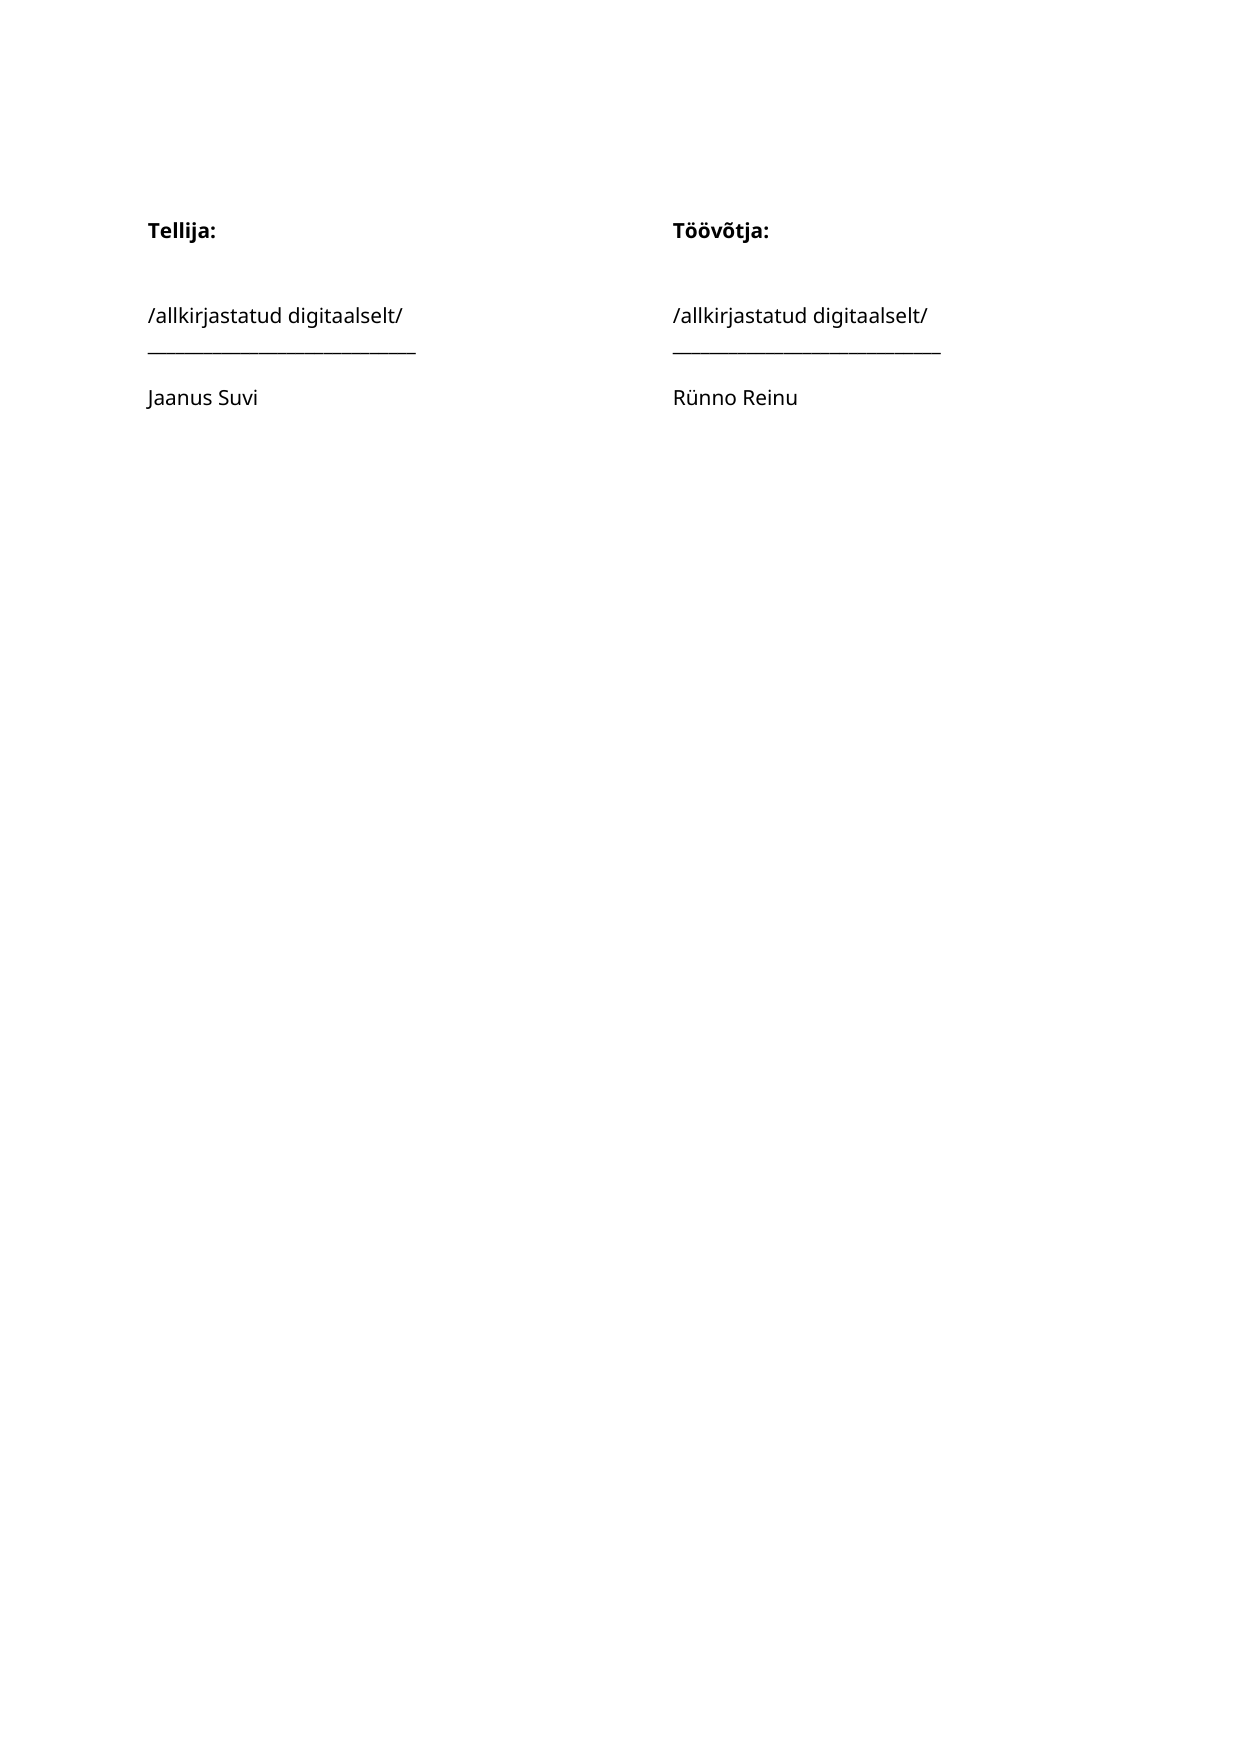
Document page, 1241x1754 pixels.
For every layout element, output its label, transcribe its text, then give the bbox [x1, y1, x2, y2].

text _____________________________ _____________________________ [148, 329, 1093, 358]
text /allkirjastatud digitaalselt/ /allkirjastatud digitaalselt/ [148, 301, 1093, 329]
text Tellija: Töövõtja: [148, 216, 1093, 244]
text Jaanus Suvi Rünno Reinu [148, 383, 1093, 411]
